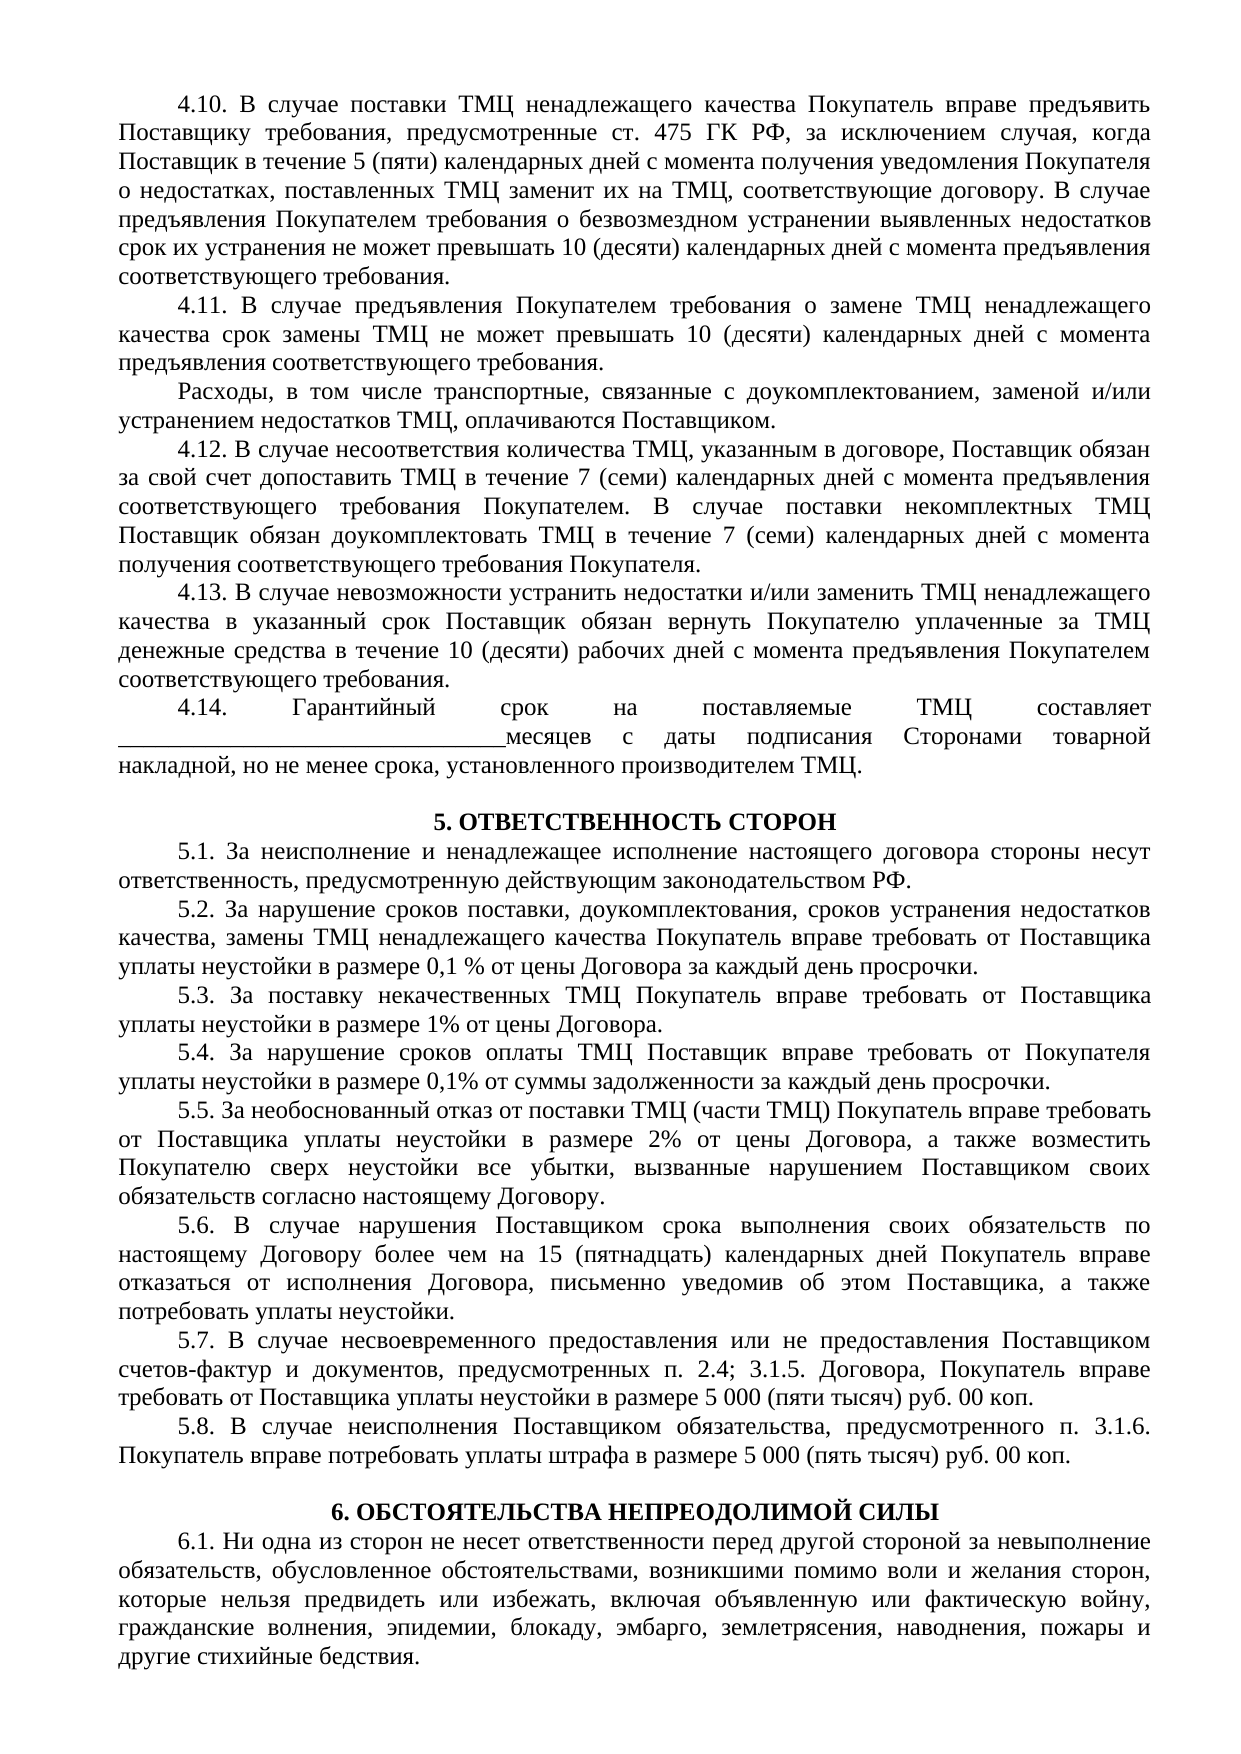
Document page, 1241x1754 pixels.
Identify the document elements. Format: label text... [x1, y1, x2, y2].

text 6. ОБСТОЯТЕЛЬСТВА НЕПРЕОДОЛИМОЙ СИЛЫ [118, 1497, 1152, 1526]
text 4.14. Гарантийный срок на поставляемые ТМЦ составляет _______________________________месяцев с даты подписания Сторонами товарной накладной, но не менее срока, установленного производителем ТМЦ. [118, 692, 1152, 779]
text Расходы, в том числе транспортные, связанные с доукомплектованием, заменой и/или устранением недостатков ТМЦ, оплачиваются Поставщиком. [118, 376, 1152, 434]
text 5.5. За необоснованный отказ от поставки ТМЦ (части ТМЦ) Покупатель вправе требовать от Поставщика уплаты неустойки в размере 2% от цены Договора, а также возместить Покупателю сверх неустойки все убытки, вызванные нарушением Поставщиком своих обязательств согласно настоящему Договору. [118, 1095, 1152, 1210]
text 5.3. За поставку некачественных ТМЦ Покупатель вправе требовать от Поставщика уплаты неустойки в размере 1% от цены Договора. [118, 980, 1152, 1037]
text 5.7. В случае несвоевременного предоставления или не предоставления Поставщиком счетов-фактур и документов, предусмотренных п. 2.4; 3.1.5. Договора, Покупатель вправе требовать от Поставщика уплаты неустойки в размере 5 000 (пяти тысяч) руб. 00 коп. [118, 1325, 1152, 1411]
text 5.1. За неисполнение и ненадлежащее исполнение настоящего договора стороны несут ответственность, предусмотренную действующим законодательством РФ. [118, 836, 1152, 894]
text 5.2. За нарушение сроков поставки, доукомплектования, сроков устранения недостатков качества, замены ТМЦ ненадлежащего качества Покупатель вправе требовать от Поставщика уплаты неустойки в размере 0,1 % от цены Договора за каждый день просрочки. [118, 894, 1152, 980]
text 6.1. Ни одна из сторон не несет ответственности перед другой стороной за невыполнение обязательств, обусловленное обстоятельствами, возникшими помимо воли и желания сторон, которые нельзя предвидеть или избежать, включая объявленную или фактическую войну, гражданские волнения, эпидемии, блокаду, эмбарго, землетрясения, наводнения, пожары и другие стихийные бедствия. [118, 1526, 1152, 1670]
text 5.8. В случае неисполнения Поставщиком обязательства, предусмотренного п. 3.1.6. Покупатель вправе потребовать уплаты штрафа в размере 5 000 (пять тысяч) руб. 00 коп. [118, 1411, 1152, 1469]
text 4.12. В случае несоответствия количества ТМЦ, указанным в договоре, Поставщик обязан за свой счет допоставить ТМЦ в течение 7 (семи) календарных дней с момента предъявления соответствующего требования Покупателем. В случае поставки некомплектных ТМЦ Поставщик обязан доукомплектовать ТМЦ в течение 7 (семи) календарных дней с момента получения соответствующего требования Покупателя. [118, 434, 1152, 577]
text 5.6. В случае нарушения Поставщиком срока выполнения своих обязательств по настоящему Договору более чем на 15 (пятнадцать) календарных дней Покупатель вправе отказаться от исполнения Договора, письменно уведомив об этом Поставщика, а также потребовать уплаты неустойки. [118, 1210, 1152, 1325]
text 4.13. В случае невозможности устранить недостатки и/или заменить ТМЦ ненадлежащего качества в указанный срок Поставщик обязан вернуть Покупателю уплаченные за ТМЦ денежные средства в течение 10 (десяти) рабочих дней с момента предъявления Покупателем соответствующего требования. [118, 577, 1152, 692]
text 5. ОТВЕТСТВЕННОСТЬ СТОРОН [118, 807, 1152, 836]
text 4.11. В случае предъявления Покупателем требования о замене ТМЦ ненадлежащего качества срок замены ТМЦ не может превышать 10 (десяти) календарных дней с момента предъявления соответствующего требования. [118, 290, 1152, 376]
text 5.4. За нарушение сроков оплаты ТМЦ Поставщик вправе требовать от Покупателя уплаты неустойки в размере 0,1% от суммы задолженности за каждый день просрочки. [118, 1037, 1152, 1095]
text 4.10. В случае поставки ТМЦ ненадлежащего качества Покупатель вправе предъявить Поставщику требования, предусмотренные ст. 475 ГК РФ, за исключением случая, когда Поставщик в течение 5 (пяти) календарных дней с момента получения уведомления Покупателя о недостатках, поставленных ТМЦ заменит их на ТМЦ, соответствующие договору. В случае предъявления Покупателем требования о безвозмездном устранении выявленных недостатков срок их устранения не может превышать 10 (десяти) календарных дней с момента предъявления соответствующего требования. [118, 89, 1152, 290]
